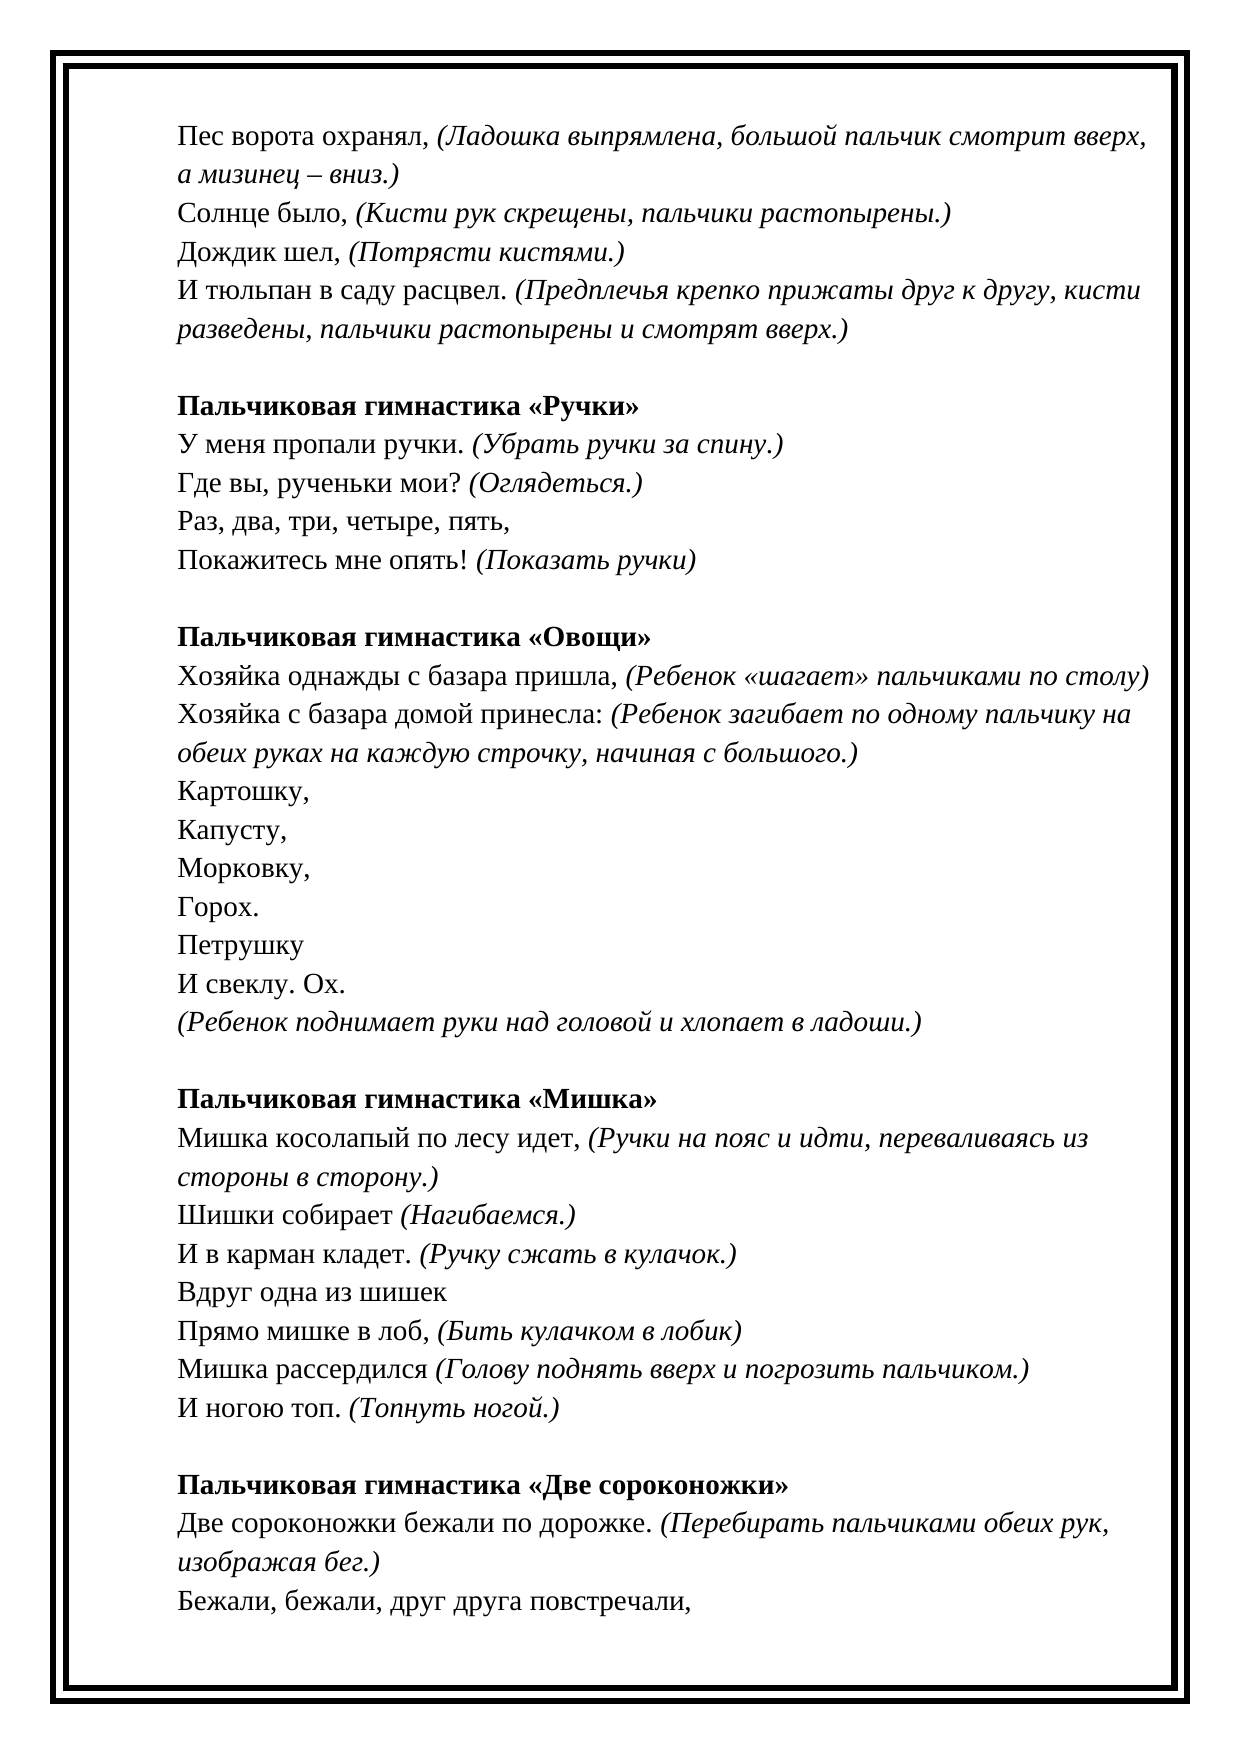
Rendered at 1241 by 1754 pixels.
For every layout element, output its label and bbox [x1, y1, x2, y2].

text [177, 118, 1152, 1616]
